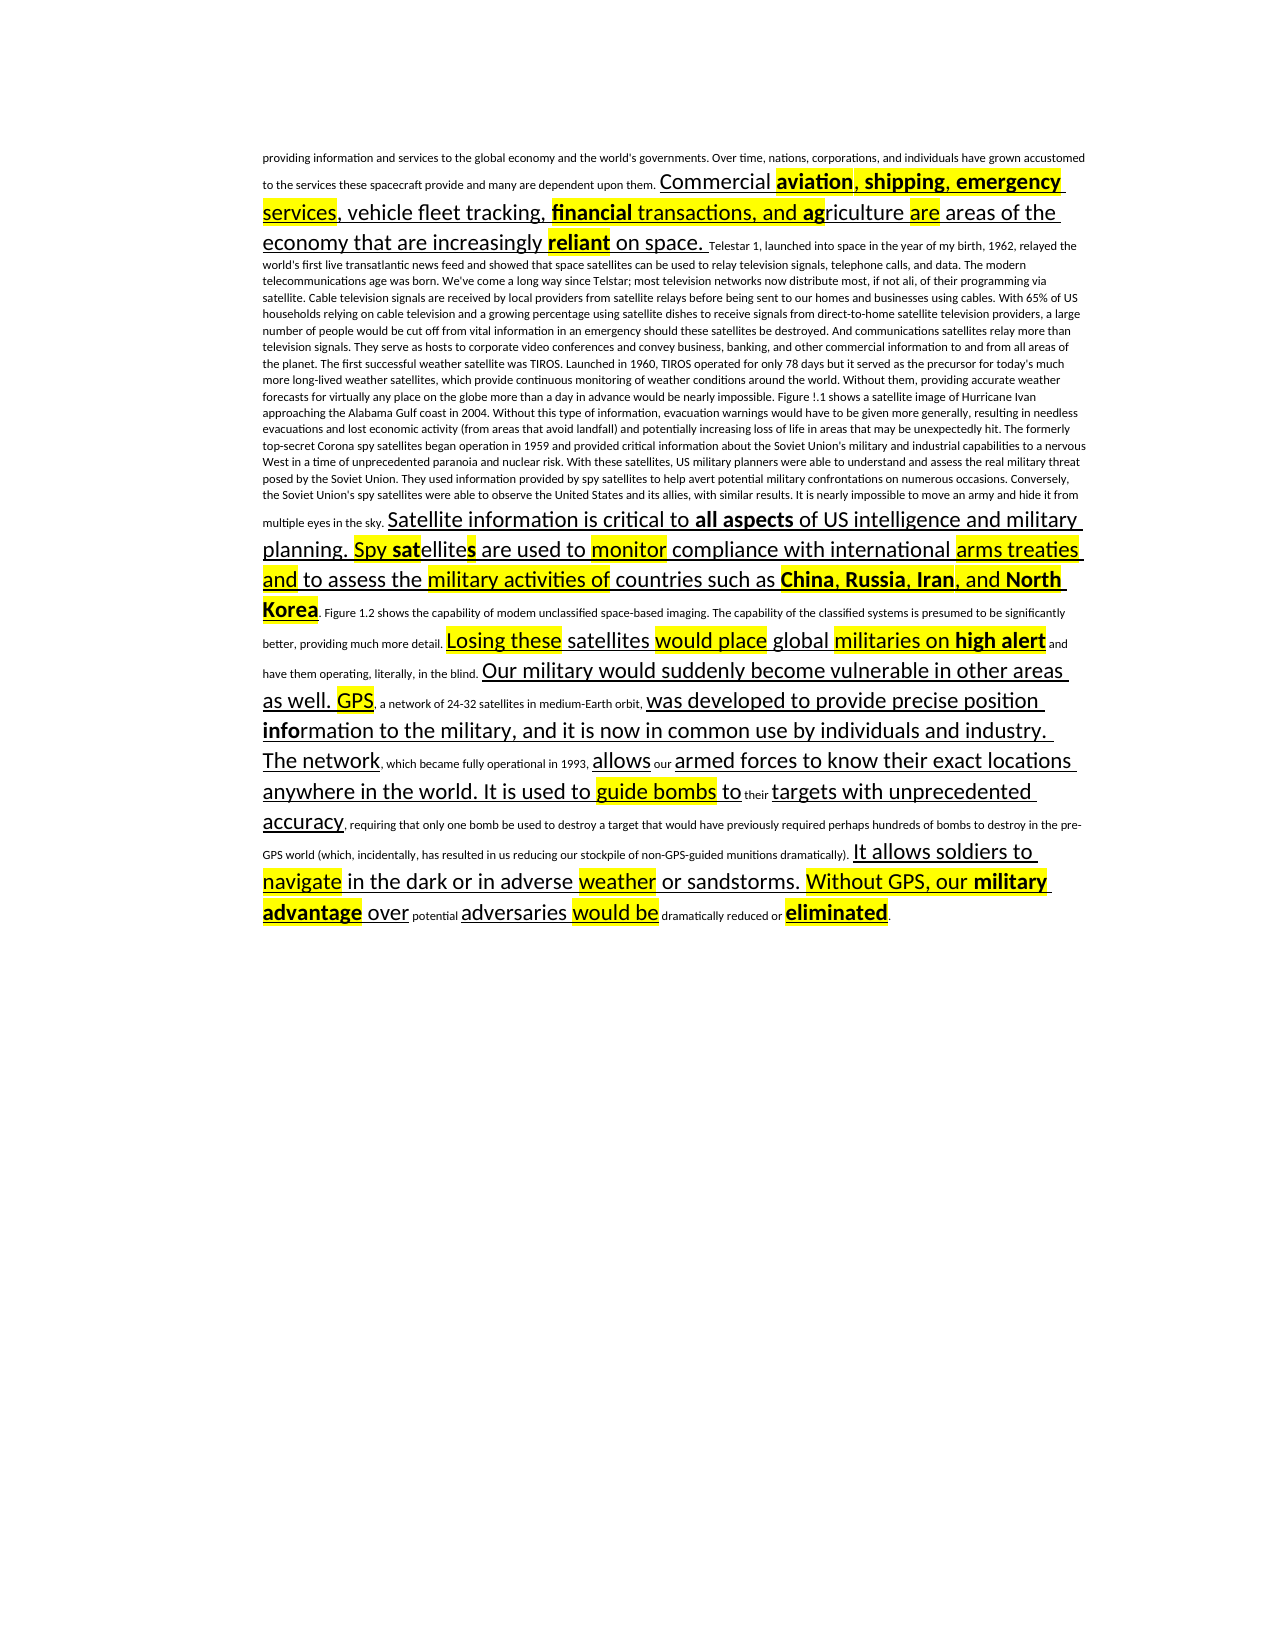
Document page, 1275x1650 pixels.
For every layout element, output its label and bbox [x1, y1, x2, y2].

text [262, 150, 1087, 926]
